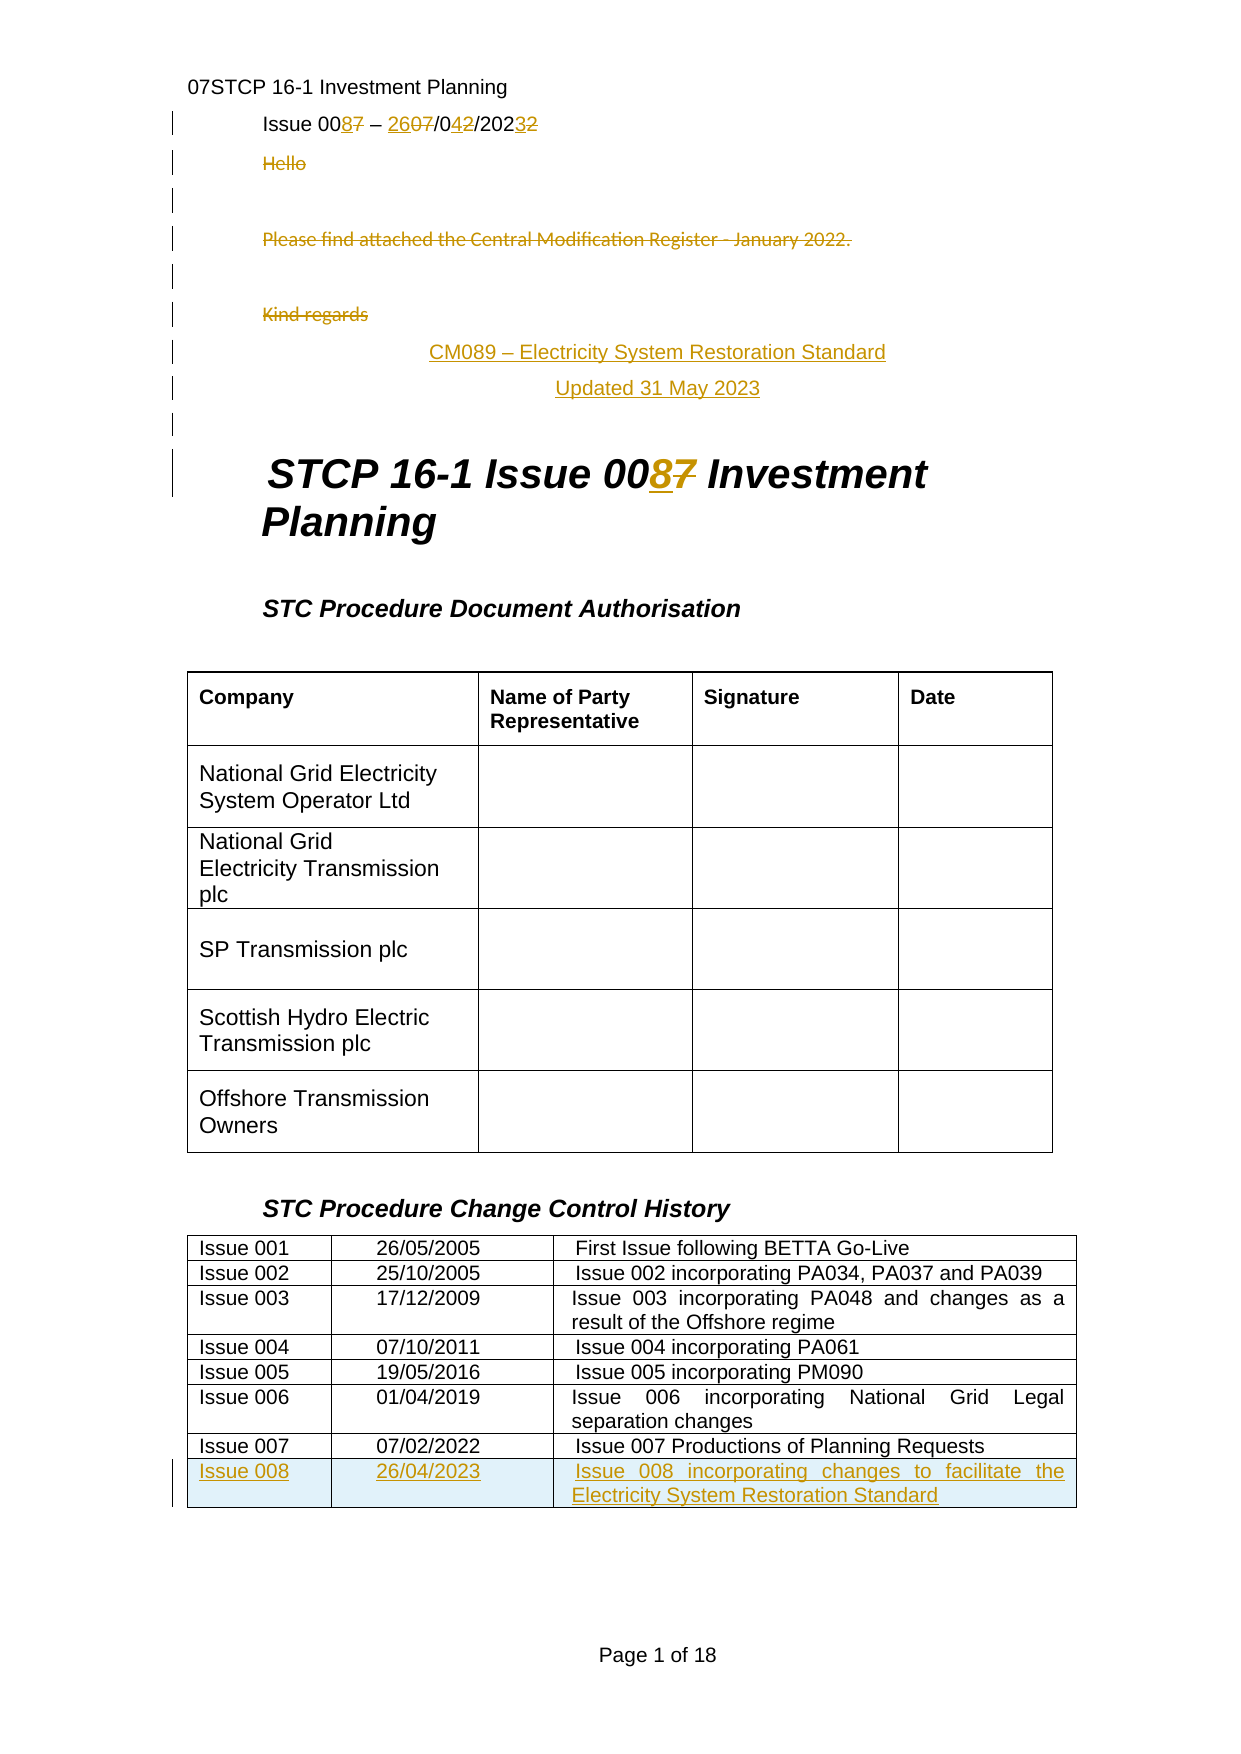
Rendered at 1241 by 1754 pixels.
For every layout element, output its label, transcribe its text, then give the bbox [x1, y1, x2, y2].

table_cell Issue 007 [188, 1434, 331, 1458]
table_header Date [899, 673, 1052, 745]
table_cell National Grid Electricity System Operator Ltd [188, 746, 478, 827]
table_cell [899, 909, 1052, 989]
table_cell Issue 006 [188, 1385, 331, 1433]
table_cell 07/02/2022 [332, 1434, 553, 1458]
table_cell Issue 003 incorporating PA048 and changes as a result of the Offshore regime [554, 1286, 1076, 1334]
table_cell [479, 909, 692, 989]
table_cell [693, 746, 898, 827]
subtitle STC Procedure Change Control History [262, 1194, 1053, 1223]
table_cell [693, 1071, 898, 1152]
table_cell Issue 003 [188, 1286, 331, 1334]
table_cell [479, 828, 692, 908]
table_cell Scottish Hydro Electric Transmission plc [188, 990, 478, 1070]
table_cell 17/12/2009 [332, 1286, 553, 1334]
table_cell Issue 004 [188, 1335, 331, 1359]
table_header Issue 001 [188, 1236, 331, 1260]
table_cell [479, 746, 692, 827]
table_cell [693, 909, 898, 989]
table_cell [479, 1071, 692, 1152]
table_cell 07/10/2011 [332, 1335, 553, 1359]
table_header Signature [693, 673, 898, 745]
table_cell Issue 005 incorporating PM090 [554, 1360, 1076, 1384]
table_cell SP Transmission plc [188, 909, 478, 989]
table_cell Issue 006 incorporating National Grid Legal separation changes [554, 1385, 1076, 1433]
table_cell National Grid Electricity Transmission plc [188, 828, 478, 908]
table_cell Issue 002 incorporating PA034, PA037 and PA039 [554, 1261, 1076, 1285]
subtitle STCP 16-1 Issue 00 Investment Planning [261, 449, 1058, 545]
table_header Company [188, 673, 478, 745]
table_cell Issue 002 [188, 1261, 331, 1285]
table_cell [693, 828, 898, 908]
table_cell [899, 746, 1052, 827]
table_header Name of Party Representative [479, 673, 692, 745]
table_cell 25/10/2005 [332, 1261, 553, 1285]
table_cell Issue 004 incorporating PA061 [554, 1335, 1076, 1359]
table_header First Issue following BETTA Go-Live [554, 1236, 1076, 1260]
table_cell Issue 005 [188, 1360, 331, 1384]
table_header 26/05/2005 [332, 1236, 553, 1260]
table_cell Offshore Transmission Owners [188, 1071, 478, 1152]
table_cell 19/05/2016 [332, 1360, 553, 1384]
table_cell [479, 990, 692, 1070]
table_cell Issue 007 Productions of Planning Requests [554, 1434, 1076, 1458]
table_cell [899, 990, 1052, 1070]
table_cell [899, 828, 1052, 908]
subtitle STC Procedure Document Authorisation [262, 594, 1053, 622]
table_cell 01/04/2019 [332, 1385, 553, 1433]
table_cell [693, 990, 898, 1070]
table_cell [899, 1071, 1052, 1152]
